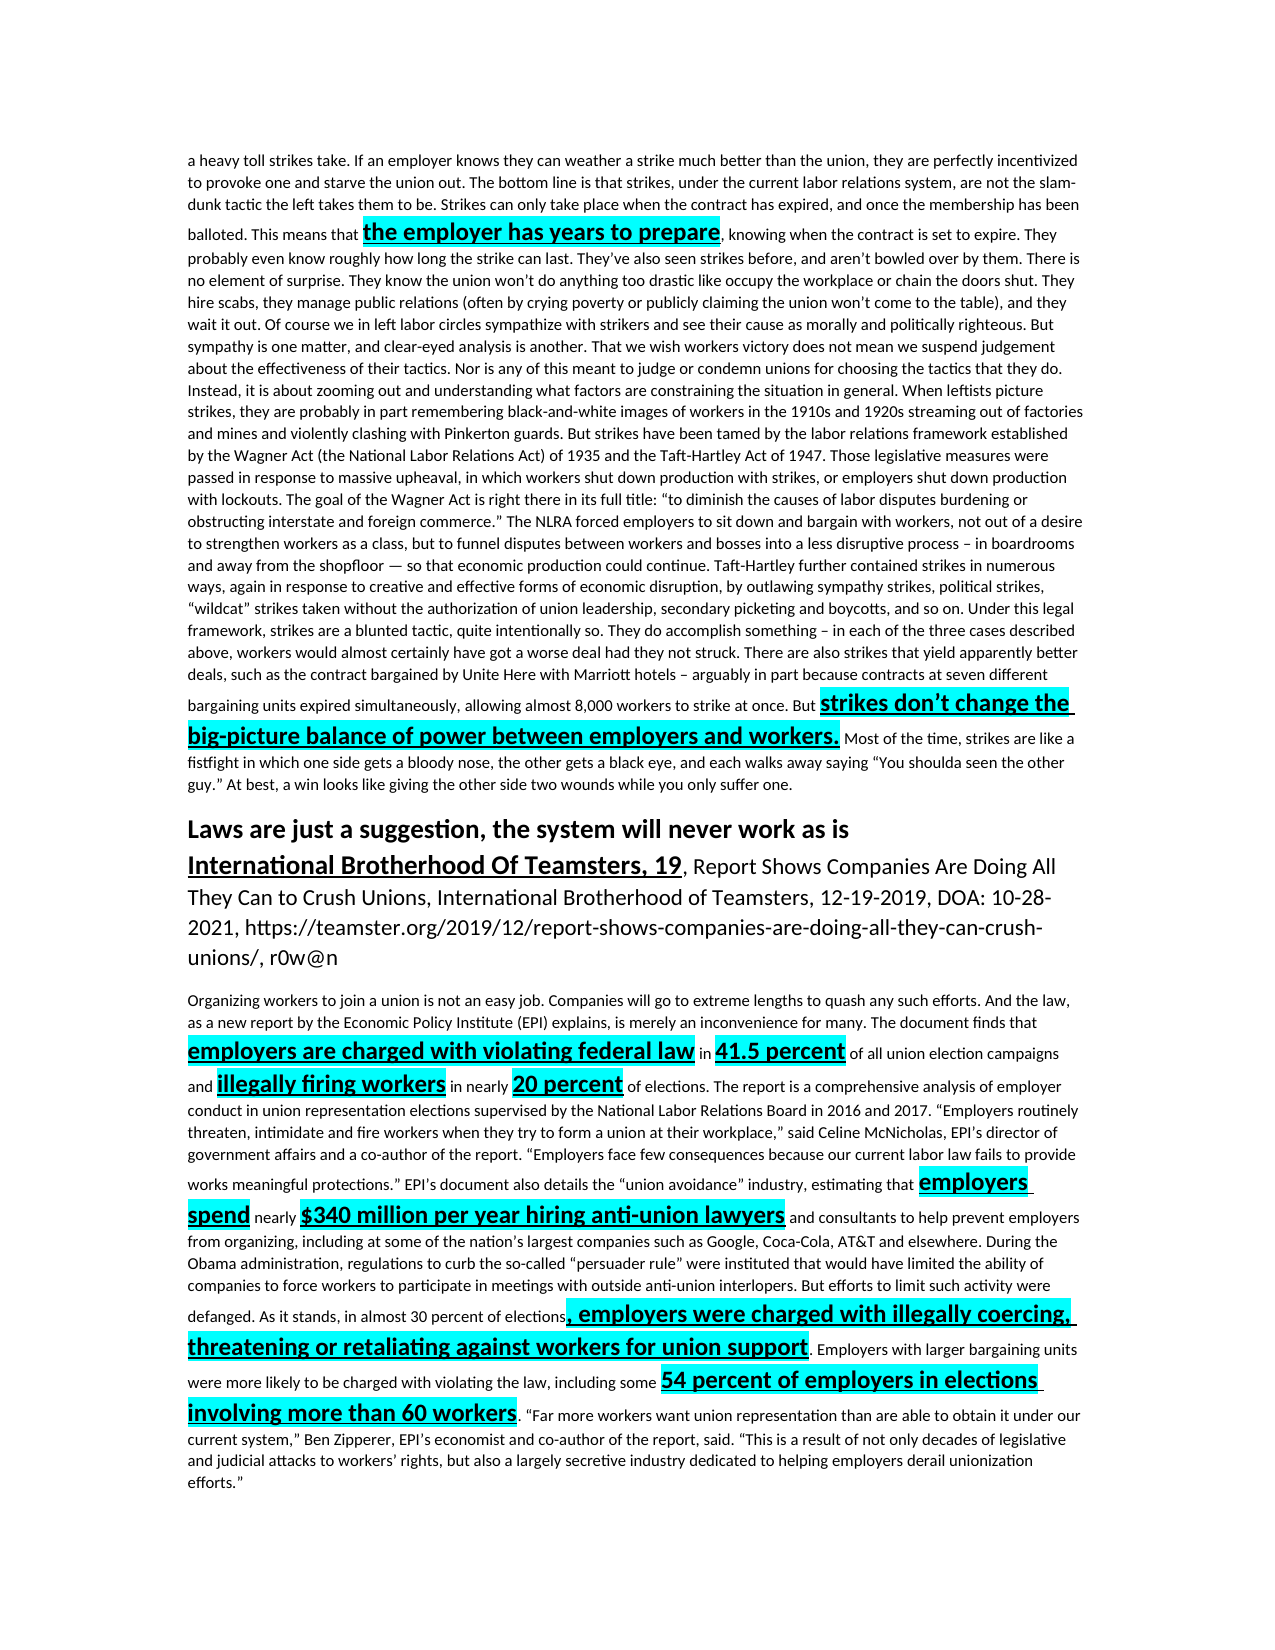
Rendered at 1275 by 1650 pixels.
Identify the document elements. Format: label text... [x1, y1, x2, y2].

text Organizing workers to join a union is not an easy job. Companies will go to extreme lengths to quash any such efforts. And the law, as a new report by the Economic Policy Institute (EPI) explains, is merely an inconvenience for many. The document finds that employers are charged with violating federal law in 41.5 percent of all union election campaigns and illegally firing workers in nearly 20 percent of elections. The report is a comprehensive analysis of employer conduct in union representation elections supervised by the National Labor Relations Board in 2016 and 2017. “Employers routinely threaten, intimidate and fire workers when they try to form a union at their workplace,” said Celine McNicholas, EPI’s director of government affairs and a co-author of the report. “Employers face few consequences because our current labor law fails to provide works meaningful protections.” EPI’s document also details the “union avoidance” industry, estimating that employers spend nearly $340 million per year hiring anti-union lawyers and consultants to help prevent employers from organizing, including at some of the nation’s largest companies such as Google, Coca-Cola, AT&T and elsewhere. During the Obama administration, regulations to curb the so-called “persuader rule” were instituted that would have limited the ability of companies to force workers to participate in meetings with outside anti-union interlopers. But efforts to limit such activity were defanged. As it stands, in almost 30 percent of elections, employers were charged with illegally coercing, threatening or retaliating against workers for union support. Employers with larger bargaining units were more likely to be charged with violating the law, including some 54 percent of employers in elections involving more than 60 workers. “Far more workers want union representation than are able to obtain it under our current system,” Ben Zipperer, EPI’s economist and co-author of the report, said. “This is a result of not only decades of legislative and judicial attacks to workers’ rights, but also a largely secretive industry dedicated to helping employers derail unionization efforts.” [187, 990, 1087, 1493]
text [187, 150, 1087, 794]
text International Brotherhood Of Teamsters, 19, Report Shows Companies Are Doing All They Can to Crush Unions, International Brotherhood of Teamsters, 12-19-2019, DOA: 10-28-2021, https://teamster.org/2019/12/report-shows-companies-are-doing-all-they-can-crush-unions/, r0w@n [187, 848, 1087, 972]
subtitle Laws are just a suggestion, the system will never work as is [187, 812, 1087, 845]
